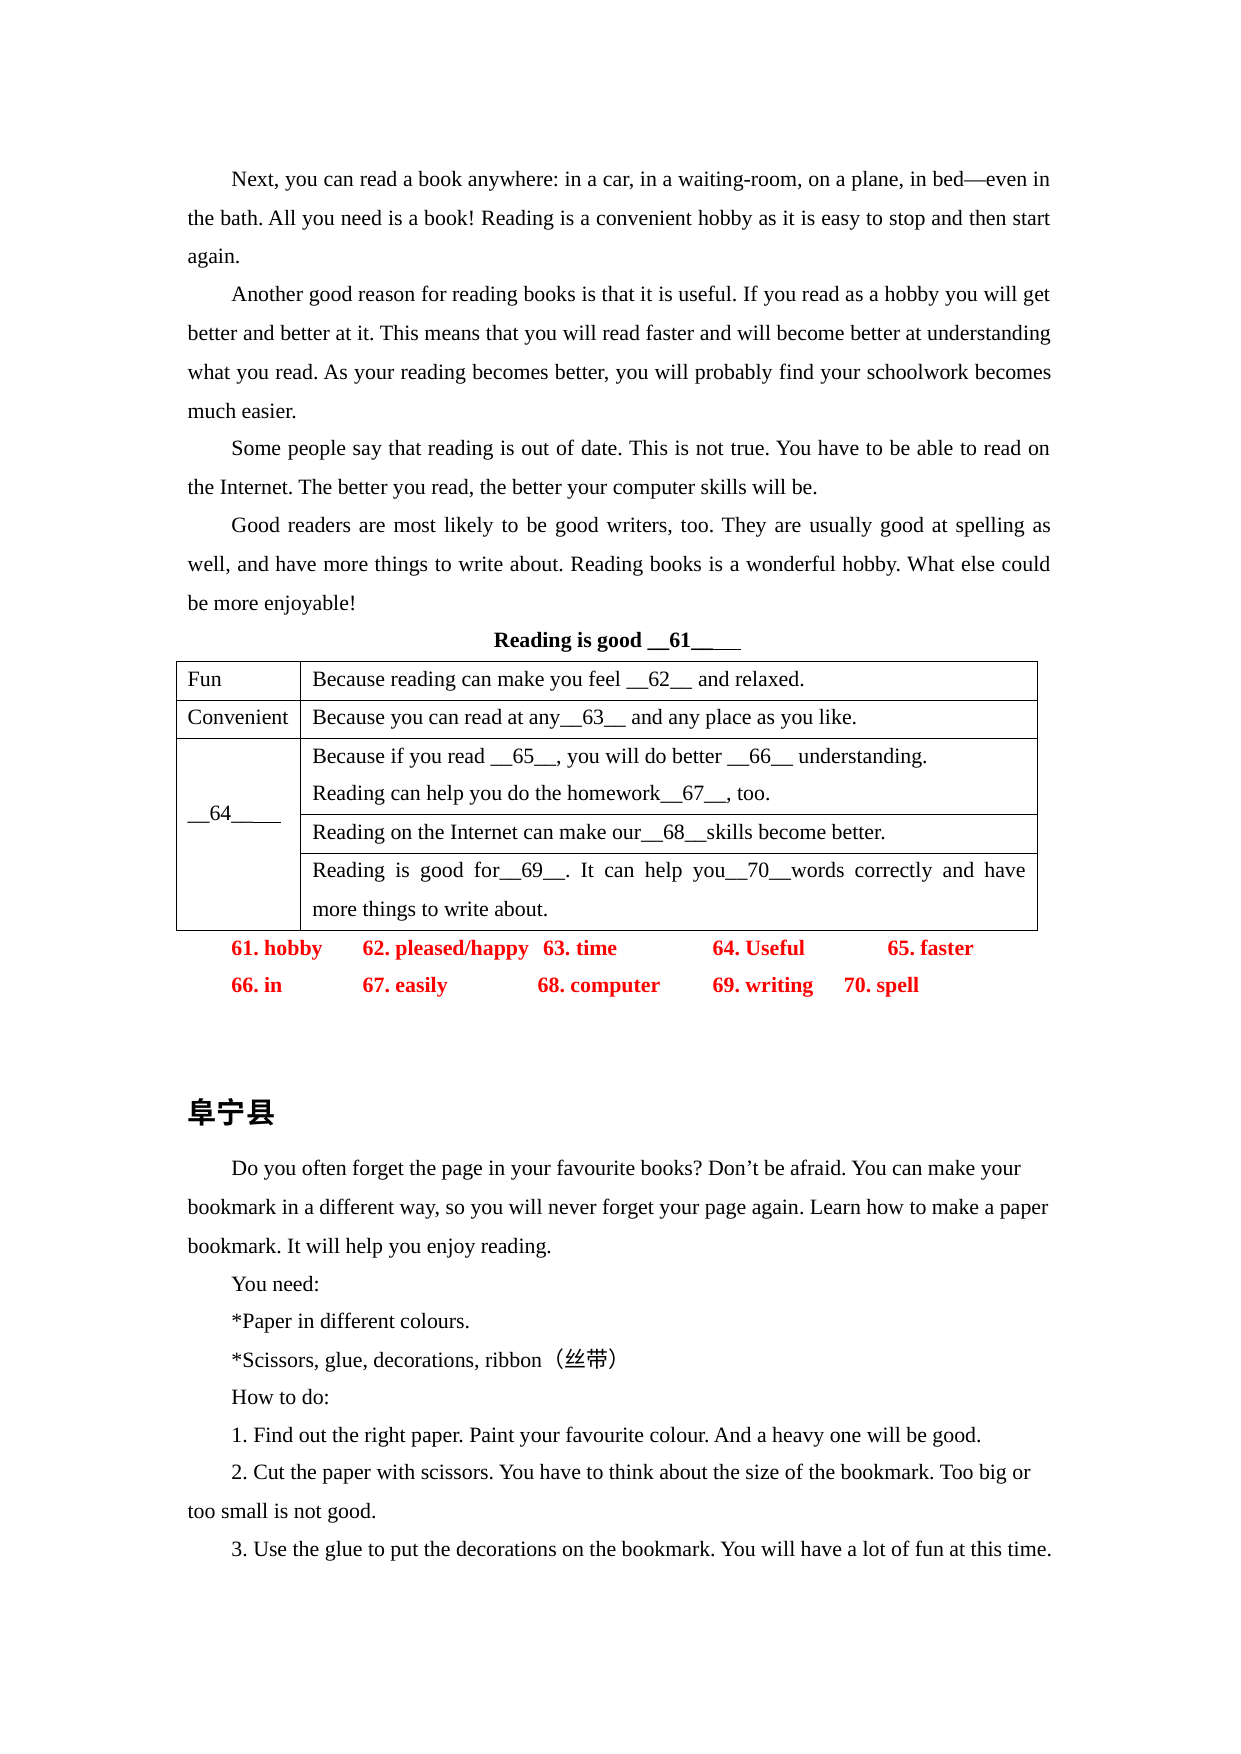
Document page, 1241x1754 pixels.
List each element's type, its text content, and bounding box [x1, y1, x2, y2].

text 3. Use the glue to put the decorations on the bookmark. You will have a lot of fun at this time. [187, 1532, 1053, 1564]
table_cell Convenient [177, 701, 300, 738]
text Some people say that reading is out of date. This is not true. You have to be able to read on the Internet. The better you read, the better your computer skills will be. [187, 432, 1053, 503]
text 61. hobby 62. pleased/happy 63. time 64. Useful 65. faster [187, 931, 1053, 964]
text Reading is good __61__ [187, 624, 1053, 656]
text *Scissors, glue, decorations, ribbon（丝带） [187, 1342, 1053, 1374]
table_cell Because you can read at any__63__ and any place as you like. [301, 701, 1037, 738]
text Next, you can read a book anywhere: in a car, in a waiting-room, on a plane, in bed—even in the bath. All you need is a book! Reading is a convenient hobby as it is easy to stop and then start again. [187, 162, 1053, 272]
table_cell Reading on the Internet can make our__68__skills become better. [301, 815, 1037, 853]
text Another good reason for reading books is that it is useful. If you read as a hobby you will get better and better at it. This means that you will read faster and will become better at understanding what you read. As your reading becomes better, you will probably find your schoolwork becomes much easier. [187, 277, 1053, 427]
text Good readers are most likely to be good writers, too. They are usually good at spelling as well, and have more things to write about. Reading books is a wonderful hobby. What else could be more enjoyable! [187, 508, 1053, 619]
text How to do: [187, 1381, 1053, 1413]
table_cell Because if you read __65__, you will do better __66__ understanding. Reading can help you do the homework__67__, too.[来源:学,科,网Z,X,X,K] [301, 739, 1037, 814]
text 阜宁县 [187, 1078, 1053, 1143]
text *Paper in different colours. [187, 1304, 1053, 1337]
table_cell Reading is good for__69__. It can help you__70__words correctly and have more things to write about. [301, 854, 1037, 930]
text Do you often forget the page in your favourite books? Don’t be afraid. You can make your bookmark in a different way, so you will never forget your page again. Learn how to make a paper bookmark. It will help you enjoy reading. [187, 1151, 1053, 1262]
text 66. in 67. easily 68. computer 69. writing 70. spell [187, 969, 1053, 1001]
text 1. Find out the right paper. Paint your favourite colour. And a heavy one will be good. [187, 1418, 1053, 1451]
table_header Fun [177, 662, 300, 700]
table_cell __64__ [来源:Zxxk.Com] [177, 739, 300, 930]
table_header Because reading can make you feel __62__ and relaxed. [301, 662, 1037, 700]
text 2. Cut the paper with scissors. You have to think about the size of the bookmark. Too big or too small is not good. [187, 1456, 1053, 1527]
text You need: [187, 1267, 1053, 1299]
